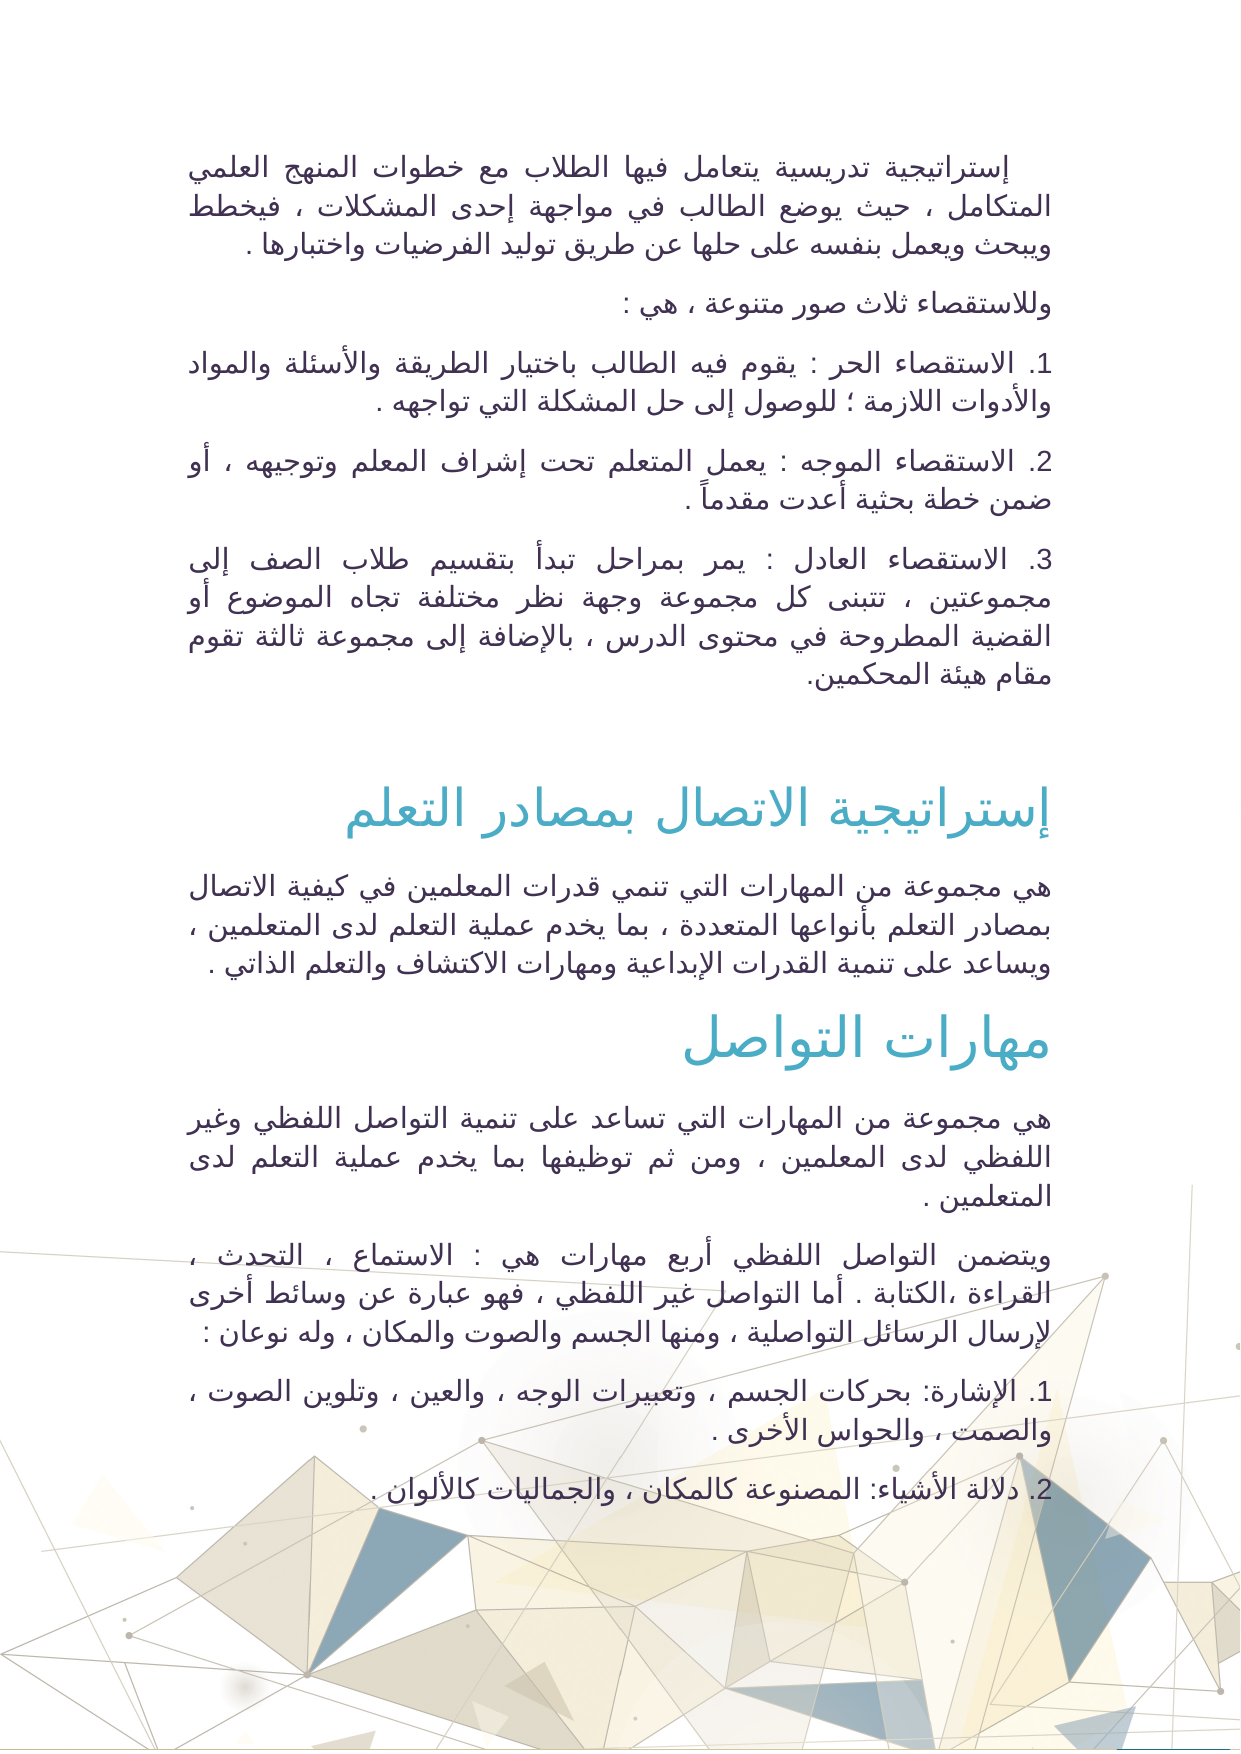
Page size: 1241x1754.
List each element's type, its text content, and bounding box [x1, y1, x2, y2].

text وللاستقصاء ثلاث صور متنوعة ، هي : [187, 286, 1053, 320]
picture [0, 0, 1241, 1750]
text إستراتيجية تدريسية يتعامل فيها الطلاب مع خطوات المنهج العلمي المتكامل ، حيث يوضع الطالب في مواجهة إحدى المشكلات ، فيخطط ويبحث ويعمل بنفسه على حلها عن طريق توليد الفرضيات واختبارها . [187, 150, 1053, 261]
text هي مجموعة من المهارات التي تساعد على تنمية التواصل اللفظي وغير اللفظي لدى المعلمين ، ومن ثم توظيفها بما يخدم عملية التعلم لدى المتعلمين . [187, 1102, 1053, 1212]
text 2. الاستقصاء الموجه : يعمل المتعلم تحت إشراف المعلم وتوجيهه ، أو ضمن خطة بحثية أعدت مقدماً . [187, 444, 1053, 516]
text 3. الاستقصاء العادل : يمر بمراحل تبدأ بتقسيم طلاب الصف إلى مجموعتين ، تتبنى كل مجموعة وجهة نظر مختلفة تجاه الموضوع أو القضية المطروحة في محتوى الدرس ، بالإضافة إلى مجموعة ثالثة تقوم مقام هيئة المحكمين. [187, 542, 1053, 691]
text هي مجموعة من المهارات التي تنمي قدرات المعلمين في كيفية الاتصال بمصادر التعلم بأنواعها المتعددة ، بما يخدم عملية التعلم لدى المتعلمين ، ويساعد على تنمية القدرات الإبداعية ومهارات الاكتشاف والتعلم الذاتي . [187, 869, 1053, 979]
text 1. الإشارة: بحركات الجسم ، وتعبيرات الوجه ، والعين ، وتلوين الصوت ، والصمت ، والحواس الأخرى . [187, 1374, 1053, 1447]
text ويتضمن التواصل اللفظي أربع مهارات هي : الاستماع ، التحدث ، القراءة ،الكتابة . أما التواصل غير اللفظي ، فهو عبارة عن وسائط أخرى لإرسال الرسائل التواصلية ، ومنها الجسم والصوت والمكان ، وله نوعان : [187, 1238, 1053, 1349]
text إستراتيجية الاتصال بمصادر التعلم [187, 778, 1053, 839]
text 1. الاستقصاء الحر : يقوم فيه الطالب باختيار الطريقة والأسئلة والمواد والأدوات اللازمة ؛ للوصول إلى حل المشكلة التي تواجهه . [187, 346, 1053, 418]
text مهارات التواصل [187, 1005, 1053, 1071]
text 2. دلالة الأشياء: المصنوعة كالمكان ، والجماليات كالألوان . [187, 1472, 1053, 1506]
